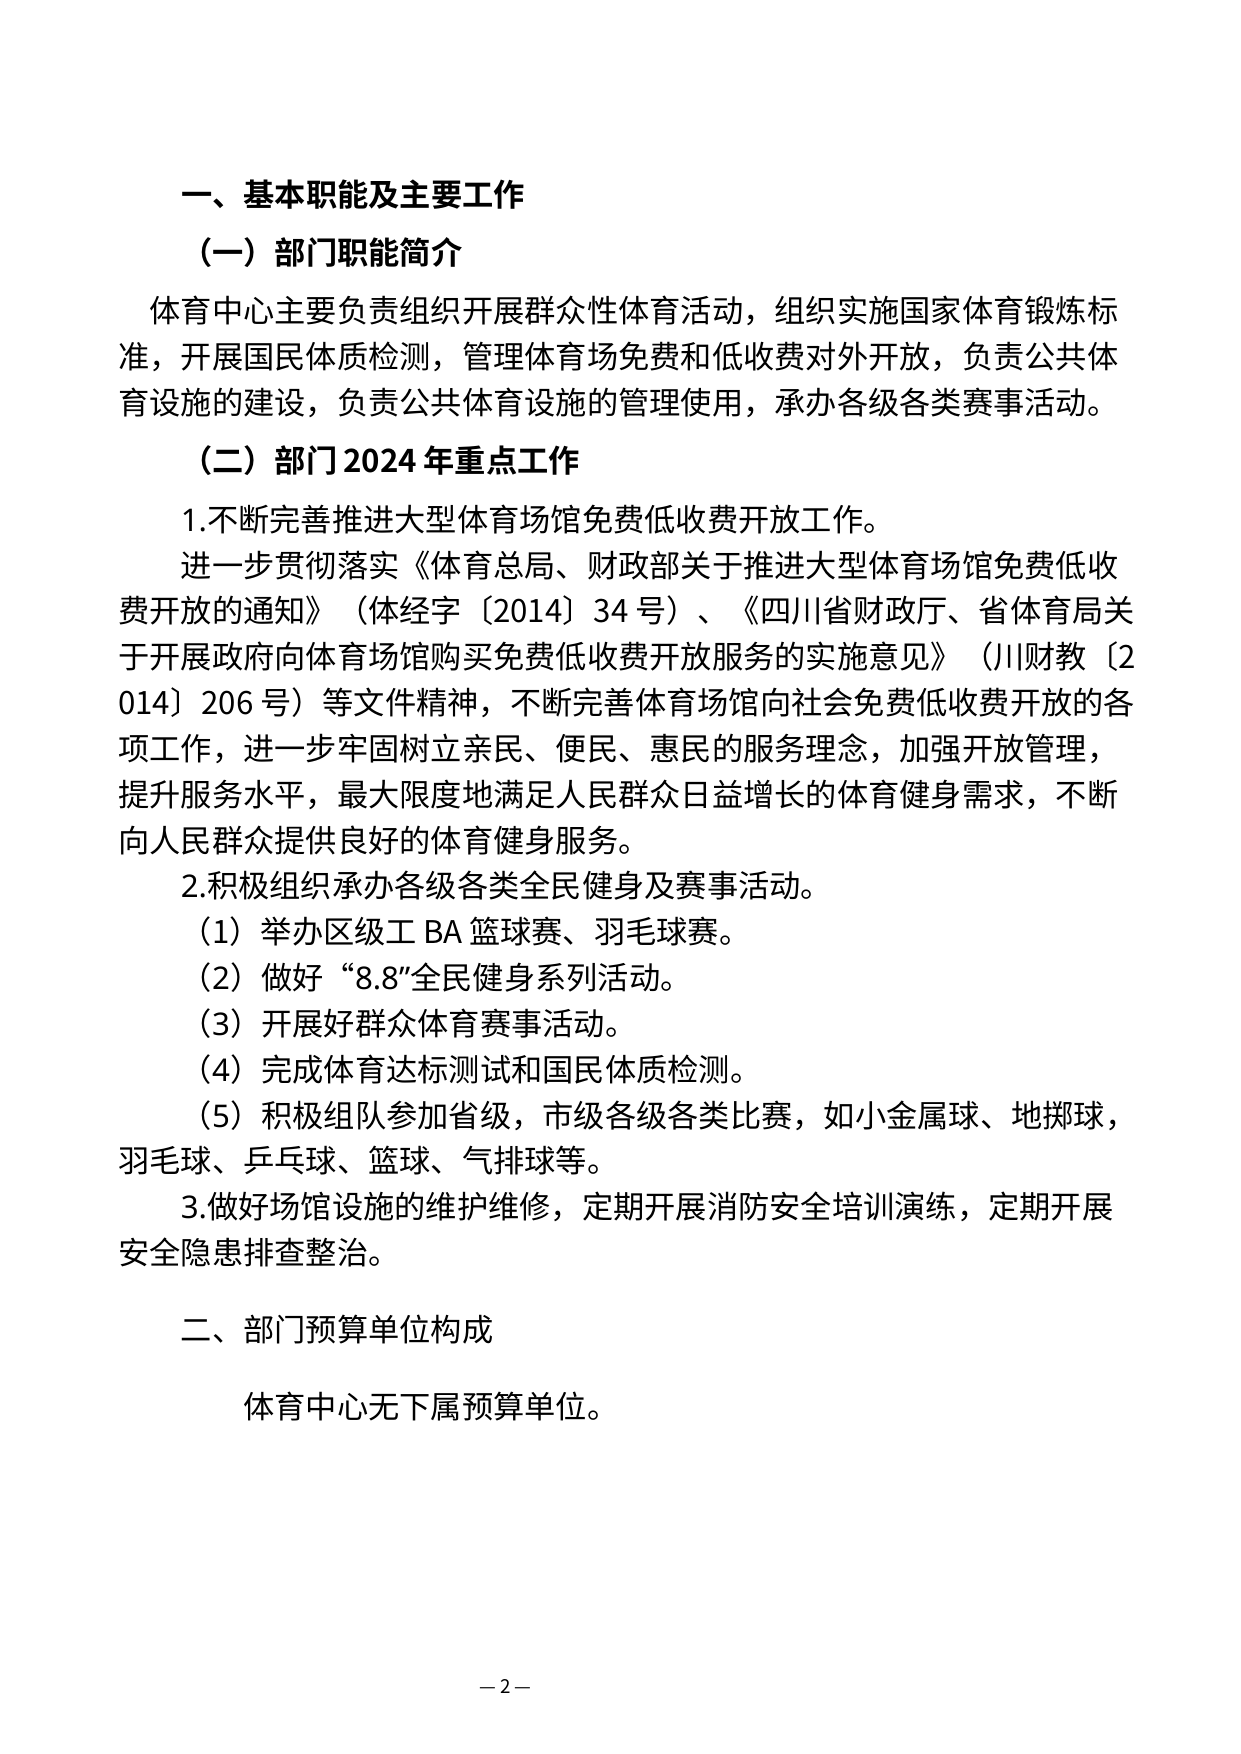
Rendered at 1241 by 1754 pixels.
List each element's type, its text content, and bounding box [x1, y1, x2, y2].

list （4）完成体育达标测试和国民体质检测。 [118, 1044, 1140, 1090]
subtitle （二）部门2024年重点工作 [118, 436, 1140, 482]
list （2）做好“8.8”全民健身系列活动。 [118, 953, 1140, 999]
list 一、基本职能及主要工作 [118, 169, 1140, 215]
subtitle 体育中心主要负责组织开展群众性体育活动，组织实施国家体育锻炼标准，开展国民体质检测，管理体育场免费和低收费对外开放，负责公共体育设施的建设，负责公共体育设施的管理使用，承办各级各类赛事活动。 [118, 286, 1140, 424]
list （5）积极组队参加省级，市级各级各类比赛，如小金属球、地掷球，羽毛球、乒乓球、篮球、气排球等。 [118, 1090, 1140, 1182]
list （3）开展好群众体育赛事活动。 [118, 999, 1140, 1044]
text 二、部门预算单位构成 [118, 1305, 1140, 1351]
text 1.不断完善推进大型体育场馆免费低收费开放工作。 [118, 494, 1140, 540]
list （1）举办区级工BA篮球赛、羽毛球赛。 [118, 907, 1140, 953]
subtitle 部门职能简介 [118, 228, 1140, 274]
list 3.做好场馆设施的维护维修，定期开展消防安全培训演练，定期开展安全隐患排查整治。 [118, 1182, 1140, 1274]
text 2.积极组织承办各级各类全民健身及赛事活动。 [118, 861, 1140, 907]
text 进一步贯彻落实《体育总局、财政部关于推进大型体育场馆免费低收费开放的通知》（体经字〔2014〕34号）、《四川省财政厅、省体育局关于开展政府向体育场馆购买免费低收费开放服务的实施意见》（川财教〔2014〕206号）等文件精神，不断完善体育场馆向社会免费低收费开放的各项工作，进一步牢固树立亲民、便民、惠民的服务理念，加强开放管理，提升服务水平，最大限度地满足人民群众日益增长的体育健身需求，不断向人民群众提供良好的体育健身服务。 [118, 540, 1140, 861]
text 体育中心无下属预算单位。 [118, 1382, 1140, 1428]
